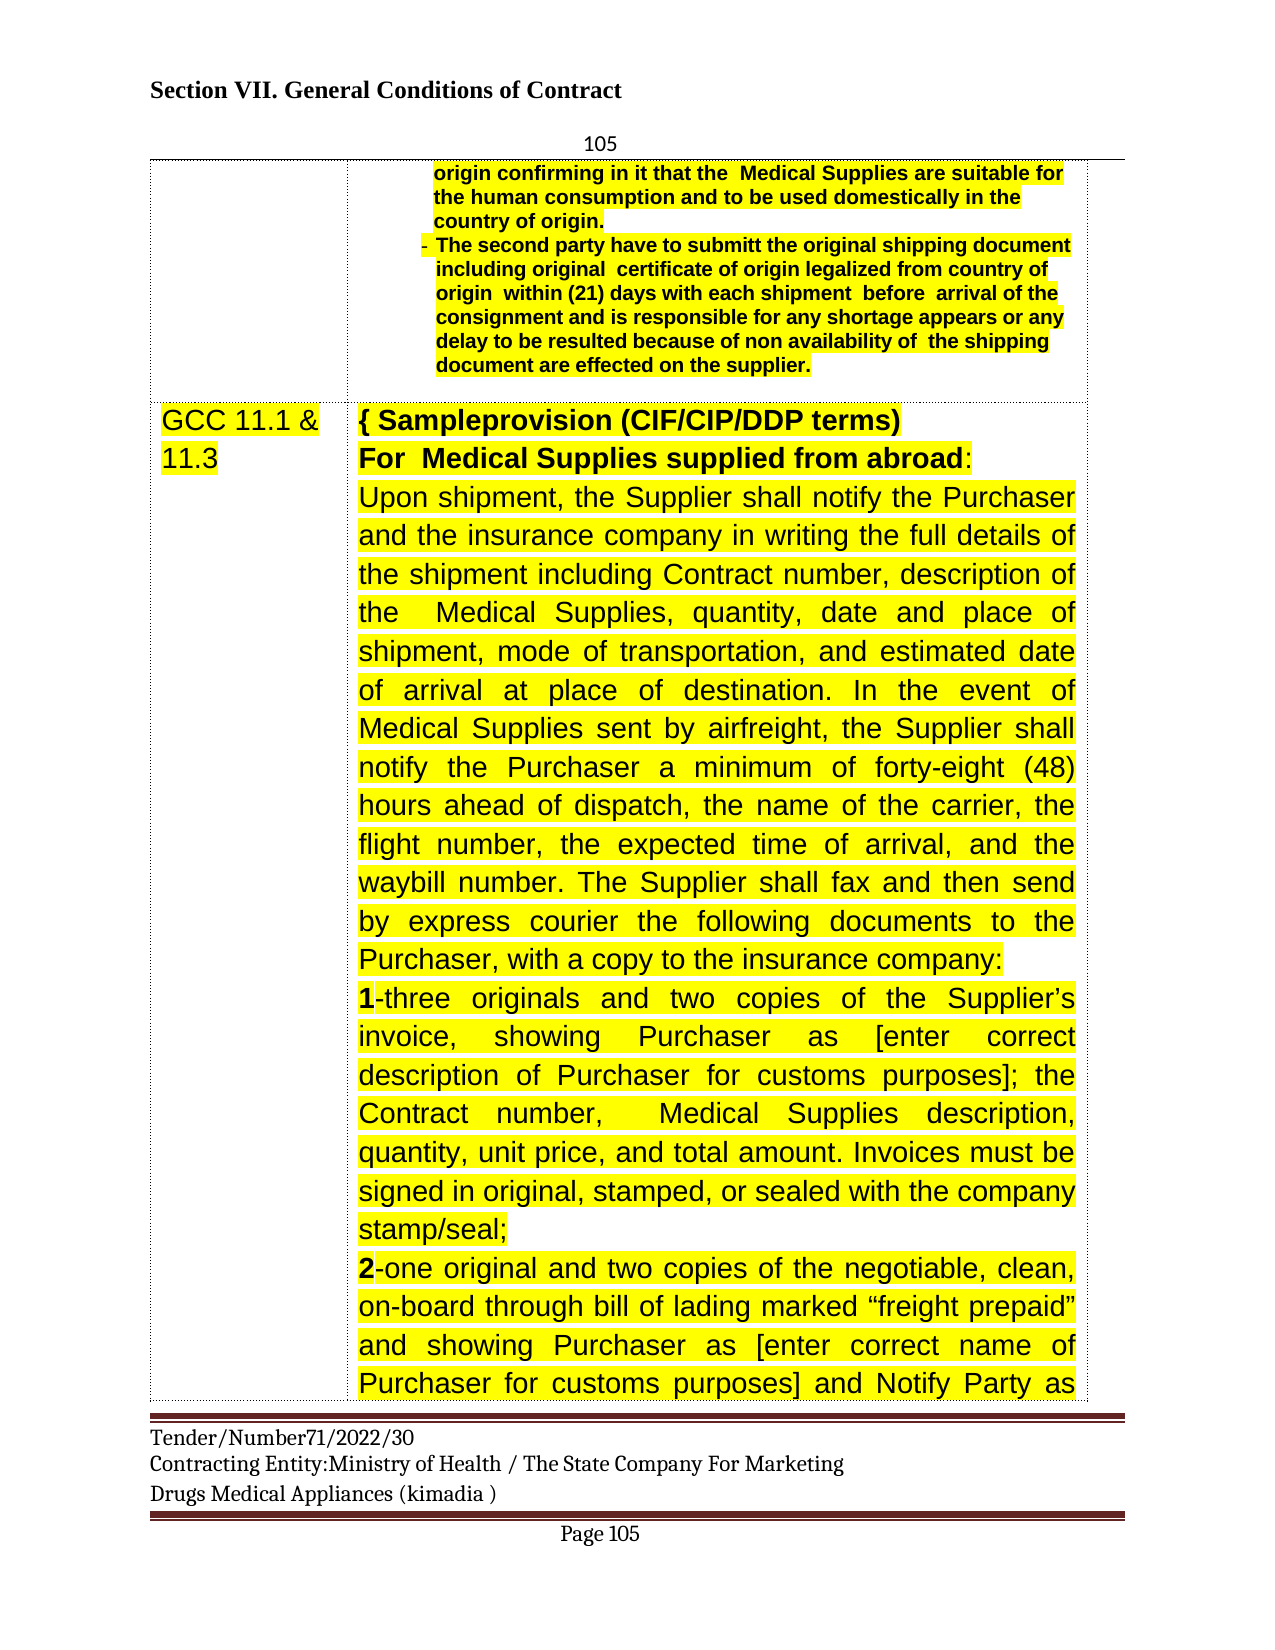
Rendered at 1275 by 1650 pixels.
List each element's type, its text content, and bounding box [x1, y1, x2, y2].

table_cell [347, 160, 1088, 402]
table_cell GCC 11 [150, 160, 347, 402]
table_cell GCC 11.1 & 11.3 [150, 402, 347, 1400]
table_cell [347, 402, 1088, 1400]
